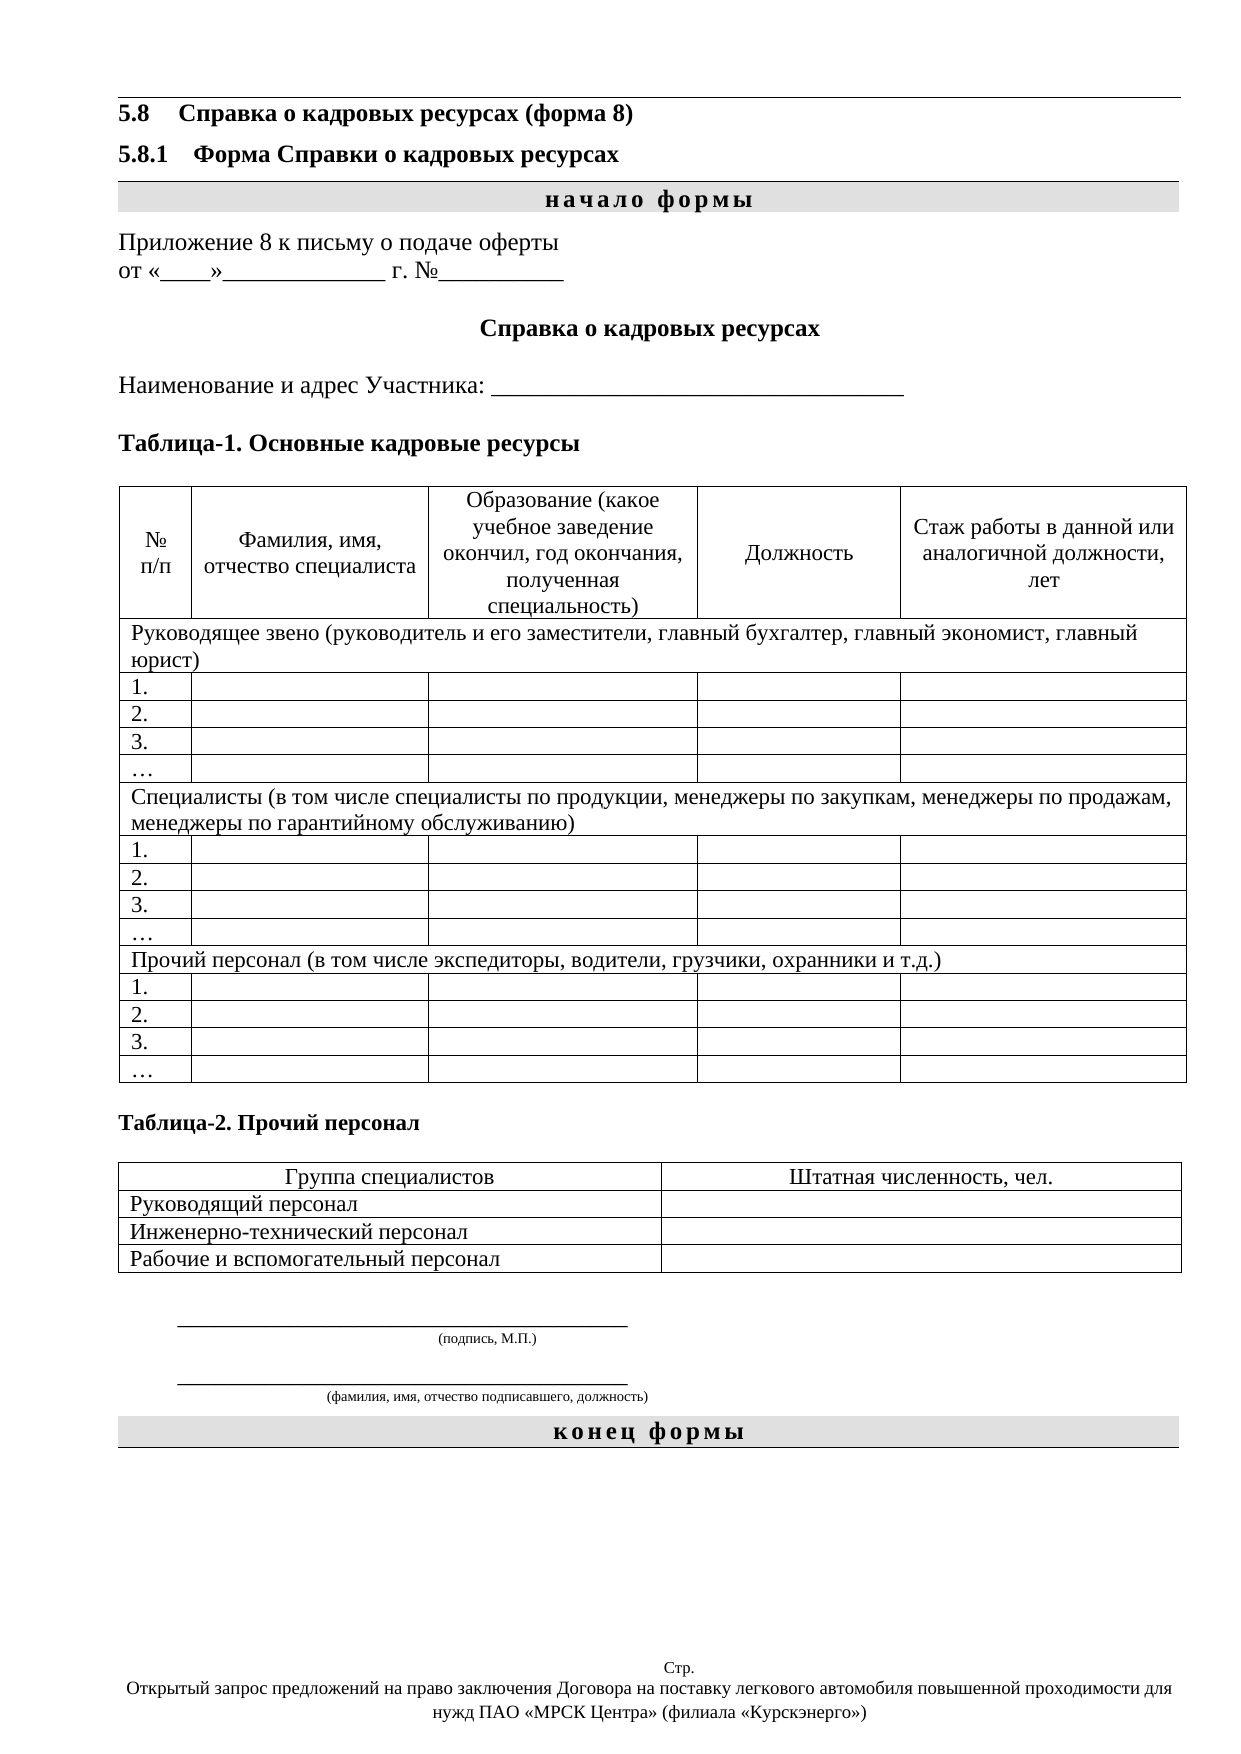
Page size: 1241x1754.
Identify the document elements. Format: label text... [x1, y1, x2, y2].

table_cell [192, 891, 428, 918]
table_header Штатная численность, чел. [662, 1163, 1181, 1189]
table_cell [192, 1028, 428, 1054]
table_cell [901, 673, 1186, 699]
table_cell [192, 701, 428, 727]
table_cell [429, 1056, 697, 1082]
text (подпись, М.П.) [118, 1330, 797, 1359]
text начало формы [118, 182, 1179, 212]
table_cell … [120, 755, 191, 782]
table_cell [901, 974, 1186, 1000]
table_cell [192, 673, 428, 699]
table_cell [429, 701, 697, 727]
table_cell [698, 673, 900, 699]
table_cell [698, 919, 900, 945]
table_cell [901, 1056, 1186, 1082]
table_cell Специалисты (в том числе специалисты по продукции, менеджеры по закупкам, менеджеры по продажам, менеджеры по гарантийному обслуживанию) [120, 783, 1186, 835]
table_cell [192, 836, 428, 863]
table_header Должность [698, 487, 900, 618]
table_cell [429, 673, 697, 699]
table_cell [429, 728, 697, 754]
table_header Группа специалистов [119, 1163, 661, 1189]
table_cell [698, 1001, 900, 1027]
table_cell [120, 701, 191, 727]
table_cell … [120, 919, 191, 945]
text Таблица-1. Основные кадровые ресурсы [118, 428, 1181, 457]
table_cell [698, 1028, 900, 1054]
table_cell [429, 836, 697, 863]
table_cell [120, 864, 191, 890]
subtitle Форма Справки о кадровых ресурсах [118, 139, 1181, 168]
table_cell [192, 1056, 428, 1082]
table_cell [120, 673, 191, 699]
table_cell [698, 836, 900, 863]
table_cell [120, 836, 191, 863]
table_cell [698, 701, 900, 727]
table_cell [698, 974, 900, 1000]
table_cell Прочий персонал (в том числе экспедиторы, водители, грузчики, охранники и т.д.) [120, 946, 1186, 972]
table_cell [120, 1001, 191, 1027]
text Приложение 8 к письму о подаче оферты от «____»_____________ г. №__________ [118, 227, 1181, 284]
table_cell [662, 1218, 1181, 1244]
text Справка о кадровых ресурсах [118, 313, 1181, 342]
table_cell [120, 728, 191, 754]
table_cell [662, 1191, 1181, 1217]
table_cell [698, 1056, 900, 1082]
table_cell [429, 1001, 697, 1027]
text Таблица-2. Прочий персонал [118, 1109, 1181, 1136]
table_header Стаж работы в данной или аналогичной должности, лет [901, 487, 1186, 618]
table_cell [429, 864, 697, 890]
text конец формы [118, 1416, 1179, 1447]
table_cell [429, 919, 697, 945]
table_cell [901, 836, 1186, 863]
table_cell [192, 1001, 428, 1027]
table_cell [192, 974, 428, 1000]
subtitle Справка о кадровых ресурсах (форма 8) [118, 98, 1181, 127]
table_header Образование (какое учебное заведение окончил, год окончания, полученная специальность) [429, 487, 697, 618]
text Наименование и адрес Участника: _________________________________ [118, 371, 1181, 399]
table_cell [901, 728, 1186, 754]
table_cell [698, 728, 900, 754]
table_cell [120, 974, 191, 1000]
table_cell [901, 864, 1186, 890]
table_cell [192, 864, 428, 890]
table_cell [901, 755, 1186, 782]
table_cell [192, 728, 428, 754]
table_cell [429, 974, 697, 1000]
table_cell [698, 864, 900, 890]
text ____________________________________ [118, 1301, 1181, 1330]
table_header Фамилия, имя, отчество специалиста [192, 487, 428, 618]
table_header № п/п [120, 487, 191, 618]
table_cell [901, 919, 1186, 945]
table_cell [901, 1028, 1186, 1054]
text (фамилия, имя, отчество подписавшего, должность) [118, 1388, 797, 1416]
text ____________________________________ [118, 1359, 1181, 1388]
table_cell [901, 891, 1186, 918]
table_cell Руководящее звено (руководитель и его заместители, главный бухгалтер, главный экономист, главный юрист) [120, 619, 1186, 672]
table_cell Руководящий персонал [119, 1191, 661, 1217]
table_cell Рабочие и вспомогательный персонал [119, 1245, 661, 1272]
table_cell … [120, 1056, 191, 1082]
table_cell [192, 919, 428, 945]
table_cell [429, 891, 697, 918]
table_cell [698, 755, 900, 782]
table_cell [429, 755, 697, 782]
table_cell [901, 701, 1186, 727]
table_cell [120, 1028, 191, 1054]
table_cell [429, 1028, 697, 1054]
table_cell [901, 1001, 1186, 1027]
table_cell [662, 1245, 1181, 1272]
table_cell [120, 891, 191, 918]
table_cell Инженерно-технический персонал [119, 1218, 661, 1244]
table_cell [192, 755, 428, 782]
table_cell [698, 891, 900, 918]
